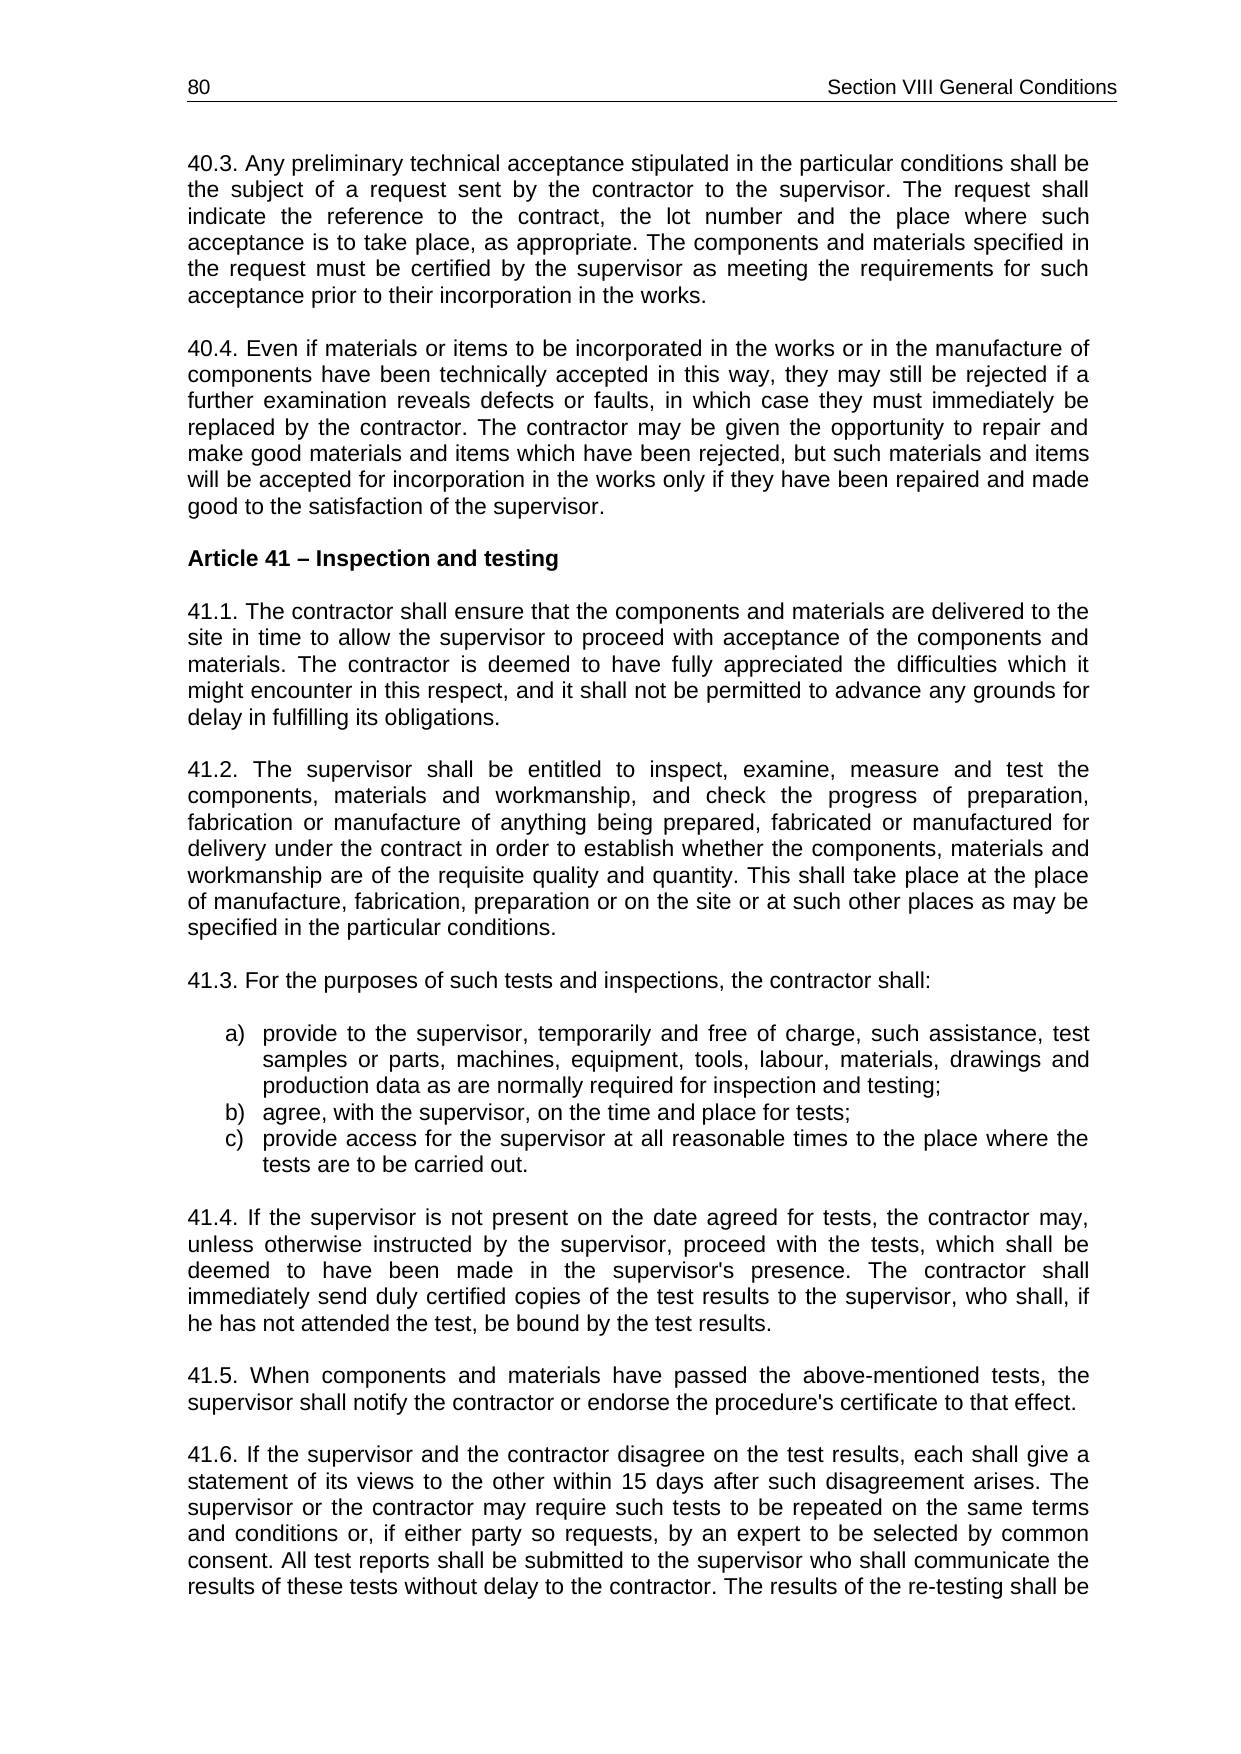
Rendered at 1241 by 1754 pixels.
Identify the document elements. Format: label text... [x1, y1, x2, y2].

text 41.2. The supervisor shall be entitled to inspect, examine, measure and test the components, materials and workmanship, and check the progress of preparation, fabrication or manufacture of anything being prepared, fabricated or manufactured for delivery under the contract in order to establish whether the components, materials and workmanship are of the requisite quality and quantity. This shall take place at the place of manufacture, fabrication, preparation or on the site or at such other places as may be specified in the particular conditions. [187, 756, 1090, 941]
text 41.4. If the supervisor is not present on the date agreed for tests, the contractor may, unless otherwise instructed by the supervisor, proceed with the tests, which shall be deemed to have been made in the supervisor's presence. The contractor shall immediately send duly certified copies of the test results to the supervisor, who shall, if he has not attended the test, be bound by the test results. [187, 1204, 1090, 1336]
text 41.5. When components and materials have passed the above-mentioned tests, the supervisor shall notify the contractor or endorse the procedure's certificate to that effect. [187, 1362, 1090, 1415]
text 40.3. Any preliminary technical acceptance stipulated in the particular conditions shall be the subject of a request sent by the contractor to the supervisor. The request shall indicate the reference to the contract, the lot number and the place where such acceptance is to take place, as appropriate. The components and materials specified in the request must be certified by the supervisor as meeting the requirements for such acceptance prior to their incorporation in the works. [187, 150, 1090, 308]
text 40.4. Even if materials or items to be incorporated in the works or in the manufacture of components have been technically accepted in this way, they may still be rejected if a further examination reveals defects or faults, in which case they must immediately be replaced by the contractor. The contractor may be given the opportunity to repair and make good materials and items which have been rejected, but such materials and items will be accepted for incorporation in the works only if they have been repaired and made good to the satisfaction of the supervisor. [187, 334, 1090, 519]
list agree, with the supervisor, on the time and place for tests; [225, 1099, 1090, 1125]
text 41.1. The contractor shall ensure that the components and materials are delivered to the site in time to allow the supervisor to proceed with acceptance of the components and materials. The contractor is deemed to have fully appreciated the difficulties which it might encounter in this respect, and it shall not be permitted to advance any grounds for delay in fulfilling its obligations. [187, 598, 1090, 730]
list provide to the supervisor, temporarily and free of charge, such assistance, test samples or parts, machines, equipment, tools, labour, materials, drawings and production data as are normally required for inspection and testing; [225, 1020, 1090, 1099]
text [187, 1441, 1090, 1599]
list provide access for the supervisor at all reasonable times to the place where the tests are to be carried out. [225, 1125, 1090, 1178]
text 41.3. For the purposes of such tests and inspections, the contractor shall: [187, 967, 1090, 993]
text Article 41 – Inspection and testing [187, 545, 1090, 572]
